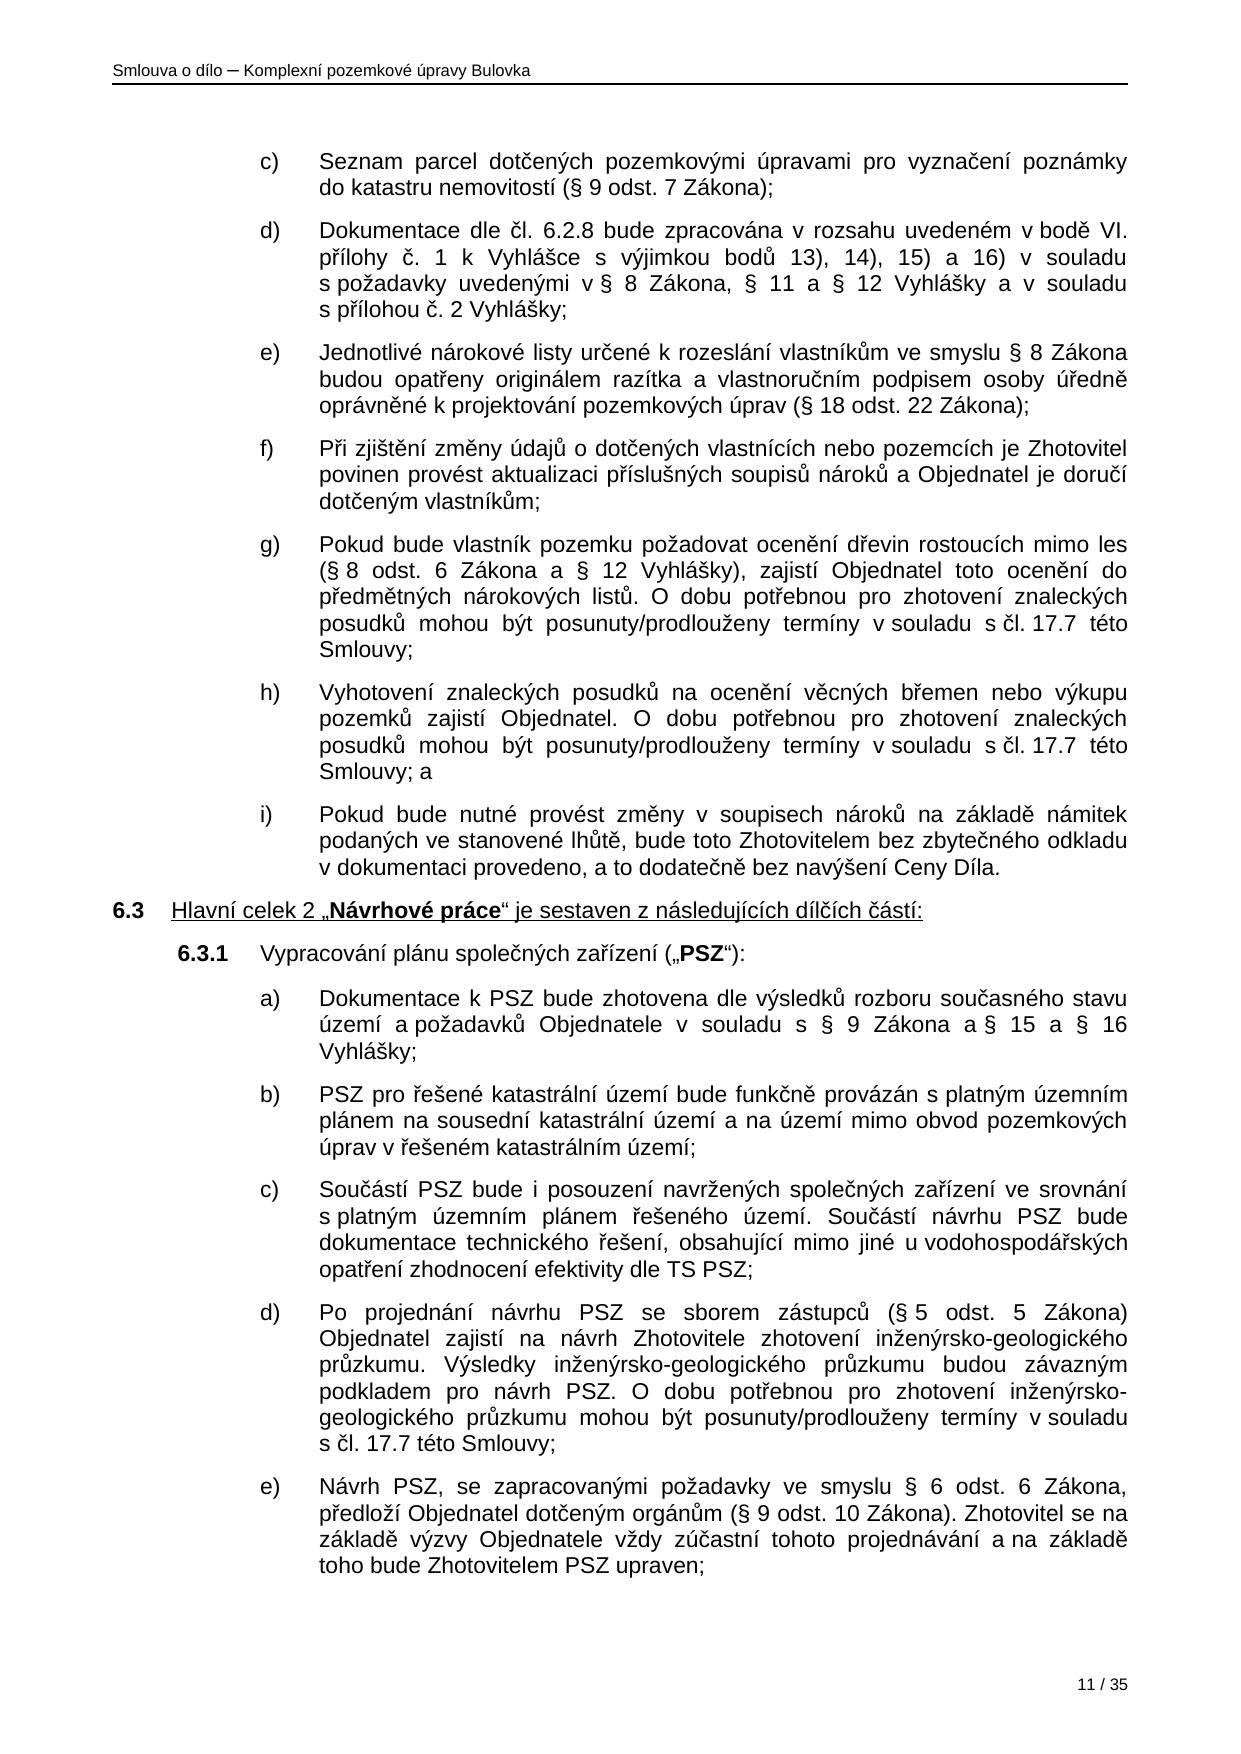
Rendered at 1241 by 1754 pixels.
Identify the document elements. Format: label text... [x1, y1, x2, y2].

list Po projednání návrhu PSZ se sborem zástupců (§ 5 odst. 5 Zákona) Objednatel zajistí na návrh Zhotovitele zhotovení inženýrsko-geologického průzkumu. Výsledky inženýrsko-geologického průzkumu budou závazným podkladem pro návrh PSZ. O dobu potřebnou pro zhotovení inženýrsko-geologického průzkumu mohou být posunuty/prodlouženy termíny v souladu s čl. 17.7 této Smlouvy; [260, 1298, 1128, 1457]
text Vypracování plánu společných zařízení („PSZ“): [177, 940, 1128, 966]
list Při zjištění změny údajů o dotčených vlastnících nebo pozemcích je Zhotovitel povinen provést aktualizaci příslušných soupisů nároků a Objednatel je doručí dotčeným vlastníkům; [260, 435, 1128, 514]
list Návrh PSZ, se zapracovanými požadavky ve smyslu § 6 odst. 6 Zákona, předloží Objednatel dotčeným orgánům (§ 9 odst. 10 Zákona). Zhotovitel se na základě výzvy Objednatele vždy zúčastní tohoto projednávání a na základě toho bude Zhotovitelem PSZ upraven; [260, 1473, 1128, 1579]
list Pokud bude vlastník pozemku požadovat ocenění dřevin rostoucích mimo les (§ 8 odst. 6 Zákona a § 12 Vyhlášky), zajistí Objednatel toto ocenění do předmětných nárokových listů. O dobu potřebnou pro zhotovení znaleckých posudků mohou být posunuty/prodlouženy termíny v souladu s čl. 17.7 této Smlouvy; [260, 531, 1128, 662]
list Součástí PSZ bude i posouzení navržených společných zařízení ve srovnání s platným územním plánem řešeného území. Součástí návrhu PSZ bude dokumentace technického řešení, obsahující mimo jiné u vodohospodářských opatření zhodnocení efektivity dle TS PSZ; [260, 1176, 1128, 1282]
list Seznam parcel dotčených pozemkovými úpravami pro vyznačení poznámky do katastru nemovitostí (§ 9 odst. 7 Zákona); [260, 148, 1128, 200]
list PSZ pro řešené katastrální území bude funkčně provázán s platným územním plánem na sousední katastrální území a na území mimo obvod pozemkových úprav v řešeném katastrálním území; [260, 1081, 1128, 1160]
list Dokumentace k PSZ bude zhotovena dle výsledků rozboru současného stavu území a požadavků Objednatele v souladu s § 9 Zákona a § 15 a § 16 Vyhlášky; [260, 985, 1128, 1064]
list Vyhotovení znaleckých posudků na ocenění věcných břemen nebo výkupu pozemků zajistí Objednatel. O dobu potřebnou pro zhotovení znaleckých posudků mohou být posunuty/prodlouženy termíny v souladu s čl. 17.7 této Smlouvy; a [260, 679, 1128, 784]
list Pokud bude nutné provést změny v soupisech nároků na základě námitek podaných ve stanovené lhůtě, bude toto Zhotovitelem bez zbytečného odkladu v dokumentaci provedeno, a to dodatečně bez navýšení Ceny Díla. [260, 801, 1128, 880]
text Hlavní celek 2 „Návrhové práce“ je sestaven z následujících dílčích částí: [112, 897, 1128, 923]
list Dokumentace dle čl. 6.2.8 bude zpracována v rozsahu uvedeném v bodě VI. přílohy č. 1 k Vyhlášce s výjimkou bodů 13), 14), 15) a 16) v souladu s požadavky uvedenými v § 8 Zákona, § 11 a § 12 Vyhlášky a v souladu s přílohou č. 2 Vyhlášky; [260, 217, 1128, 322]
list Jednotlivé nárokové listy určené k rozeslání vlastníkům ve smyslu § 8 Zákona budou opatřeny originálem razítka a vlastnoručním podpisem osoby úředně oprávněné k projektování pozemkových úprav (§ 18 odst. 22 Zákona); [260, 339, 1128, 418]
